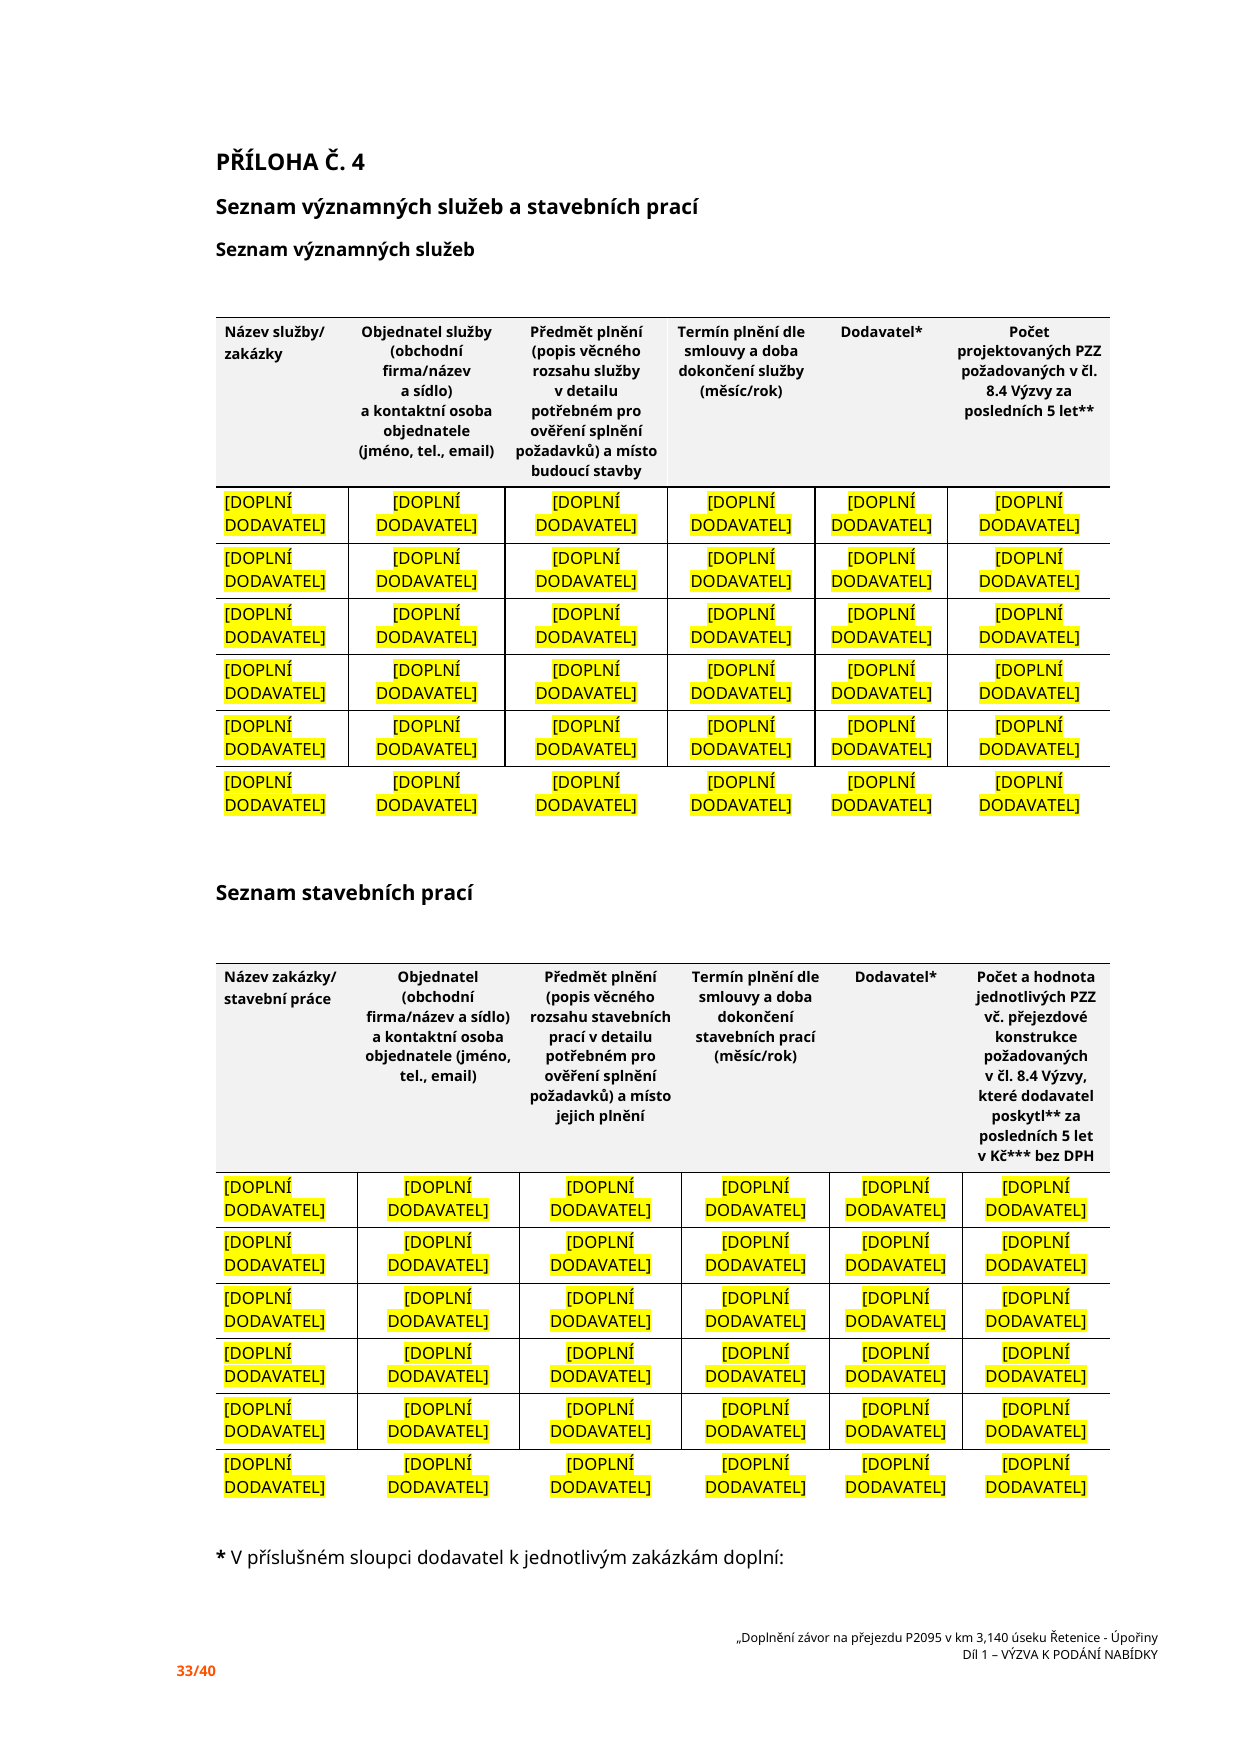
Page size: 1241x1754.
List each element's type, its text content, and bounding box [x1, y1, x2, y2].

table_cell [DOPLNÍ DODAVATEL] [349, 599, 504, 654]
table_cell [DOPLNÍ DODAVATEL] [506, 488, 667, 542]
table_cell [DOPLNÍ DODAVATEL] [506, 599, 667, 654]
table_cell [DOPLNÍ DODAVATEL] [216, 711, 348, 766]
table_cell [DOPLNÍ DODAVATEL] [668, 488, 814, 542]
table_header Dodavatel* [815, 318, 948, 486]
table_cell [DOPLNÍ DODAVATEL] [358, 1284, 519, 1338]
table_cell [DOPLNÍ DODAVATEL] [506, 711, 667, 766]
table_cell [DOPLNÍ DODAVATEL] [358, 1394, 519, 1449]
table_cell [DOPLNÍ DODAVATEL] [358, 1173, 519, 1227]
table_cell [DOPLNÍ DODAVATEL] [349, 488, 504, 542]
table_cell [DOPLNÍ DODAVATEL] [948, 767, 1110, 822]
text Seznam stavebních prací [216, 878, 1122, 907]
table_cell [DOPLNÍ DODAVATEL] [668, 599, 814, 654]
table_cell [DOPLNÍ DODAVATEL] [830, 1394, 962, 1449]
table_cell [DOPLNÍ DODAVATEL] [348, 767, 505, 822]
table_cell [DOPLNÍ DODAVATEL] [829, 1450, 962, 1504]
table_cell [DOPLNÍ DODAVATEL] [682, 1284, 829, 1338]
table_cell [DOPLNÍ DODAVATEL] [962, 1450, 1110, 1504]
table_cell [DOPLNÍ DODAVATEL] [948, 488, 1110, 542]
table_cell [DOPLNÍ DODAVATEL] [216, 1394, 357, 1449]
table_header Dodavatel* [829, 964, 962, 1172]
table_cell [DOPLNÍ DODAVATEL] [682, 1394, 829, 1449]
table_cell [DOPLNÍ DODAVATEL] [682, 1339, 829, 1393]
table_cell [DOPLNÍ DODAVATEL] [816, 655, 947, 710]
table_header Název služby/ zakázky [216, 318, 348, 486]
table_cell [DOPLNÍ DODAVATEL] [505, 767, 667, 822]
table_cell [DOPLNÍ DODAVATEL] [216, 488, 348, 542]
table_header Termín plnění dle smlouvy a doba dokončení stavebních prací (měsíc/rok) [682, 964, 829, 1172]
table_header Termín plnění dle smlouvy a doba dokončení služby (měsíc/rok) [668, 318, 815, 486]
table_cell [DOPLNÍ DODAVATEL] [668, 655, 814, 710]
table_cell [DOPLNÍ DODAVATEL] [830, 1284, 962, 1338]
table_cell [DOPLNÍ DODAVATEL] [216, 544, 348, 598]
table_cell [DOPLNÍ DODAVATEL] [830, 1339, 962, 1393]
table_cell [DOPLNÍ DODAVATEL] [830, 1228, 962, 1282]
table_cell [DOPLNÍ DODAVATEL] [816, 711, 947, 766]
table_cell [DOPLNÍ DODAVATEL] [357, 1450, 519, 1504]
text Seznam významných služeb a stavebních prací [216, 192, 1122, 221]
table_cell [DOPLNÍ DODAVATEL] [963, 1173, 1110, 1227]
table_header Objednatel služby (obchodní firma/název a sídlo) a kontaktní osoba objednatele (jméno, tel., email) [348, 318, 505, 486]
table_cell [DOPLNÍ DODAVATEL] [358, 1228, 519, 1282]
table_cell [DOPLNÍ DODAVATEL] [948, 711, 1110, 766]
table_cell [DOPLNÍ DODAVATEL] [815, 767, 948, 822]
table_cell [DOPLNÍ DODAVATEL] [682, 1173, 829, 1227]
table_cell [DOPLNÍ DODAVATEL] [349, 711, 504, 766]
table_cell [DOPLNÍ DODAVATEL] [349, 655, 504, 710]
table_cell [DOPLNÍ DODAVATEL] [948, 544, 1110, 598]
table_cell [DOPLNÍ DODAVATEL] [668, 767, 815, 822]
table_cell [DOPLNÍ DODAVATEL] [520, 1284, 681, 1338]
table_cell [DOPLNÍ DODAVATEL] [519, 1450, 682, 1504]
table_cell [DOPLNÍ DODAVATEL] [520, 1394, 681, 1449]
table_cell [DOPLNÍ DODAVATEL] [216, 1173, 357, 1227]
table_cell [DOPLNÍ DODAVATEL] [682, 1228, 829, 1282]
table_cell [DOPLNÍ DODAVATEL] [216, 1339, 357, 1393]
table_cell [DOPLNÍ DODAVATEL] [520, 1173, 681, 1227]
table_cell [DOPLNÍ DODAVATEL] [682, 1450, 829, 1504]
table_cell [DOPLNÍ DODAVATEL] [948, 655, 1110, 710]
table_cell [DOPLNÍ DODAVATEL] [816, 488, 947, 542]
table_cell [DOPLNÍ DODAVATEL] [963, 1394, 1110, 1449]
table_cell [DOPLNÍ DODAVATEL] [216, 599, 348, 654]
table_header Název zakázky/ stavební práce [216, 964, 357, 1172]
table_cell [DOPLNÍ DODAVATEL] [358, 1339, 519, 1393]
table_cell [DOPLNÍ DODAVATEL] [668, 544, 814, 598]
table_cell [DOPLNÍ DODAVATEL] [948, 599, 1110, 654]
table_header Předmět plnění (popis věcného rozsahu služby v detailu potřebném pro ověření splnění požadavků) a místo budoucí stavby [505, 318, 667, 486]
table_cell [DOPLNÍ DODAVATEL] [216, 1284, 357, 1338]
table_cell [DOPLNÍ DODAVATEL] [520, 1339, 681, 1393]
text * V příslušném sloupci dodavatel k jednotlivým zakázkám doplní: [216, 1544, 1122, 1570]
table_header Počet a hodnota jednotlivých PZZ vč. přejezdové konstrukce požadovaných v čl. 8.4 Výzvy, které dodavatel poskytl** za posledních 5 let v Kč*** bez DPH [962, 964, 1110, 1172]
table_cell [DOPLNÍ DODAVATEL] [216, 1228, 357, 1282]
table_cell [DOPLNÍ DODAVATEL] [506, 655, 667, 710]
table_cell [DOPLNÍ DODAVATEL] [963, 1228, 1110, 1282]
text Seznam významných služeb [216, 236, 1122, 262]
table_cell [DOPLNÍ DODAVATEL] [830, 1173, 962, 1227]
table_cell [DOPLNÍ DODAVATEL] [816, 599, 947, 654]
table_cell [DOPLNÍ DODAVATEL] [216, 767, 348, 822]
table_cell [DOPLNÍ DODAVATEL] [963, 1339, 1110, 1393]
table_cell [DOPLNÍ DODAVATEL] [816, 544, 947, 598]
table_cell [DOPLNÍ DODAVATEL] [668, 711, 814, 766]
table_header Předmět plnění (popis věcného rozsahu stavebních prací v detailu potřebném pro ověření splnění požadavků) a místo jejich plnění [519, 964, 682, 1172]
table_header Objednatel (obchodní firma/název a sídlo) a kontaktní osoba objednatele (jméno, tel., email) [357, 964, 519, 1172]
table_cell [DOPLNÍ DODAVATEL] [216, 1450, 357, 1504]
text Příloha č. 4 [216, 146, 1122, 177]
table_cell [DOPLNÍ DODAVATEL] [963, 1284, 1110, 1338]
table_header Počet projektovaných PZZ požadovaných v čl. 8.4 Výzvy za posledních 5 let** [948, 318, 1110, 486]
table_cell [DOPLNÍ DODAVATEL] [349, 544, 504, 598]
table_cell [DOPLNÍ DODAVATEL] [216, 655, 348, 710]
table_cell [DOPLNÍ DODAVATEL] [520, 1228, 681, 1282]
table_cell [DOPLNÍ DODAVATEL] [506, 544, 667, 598]
